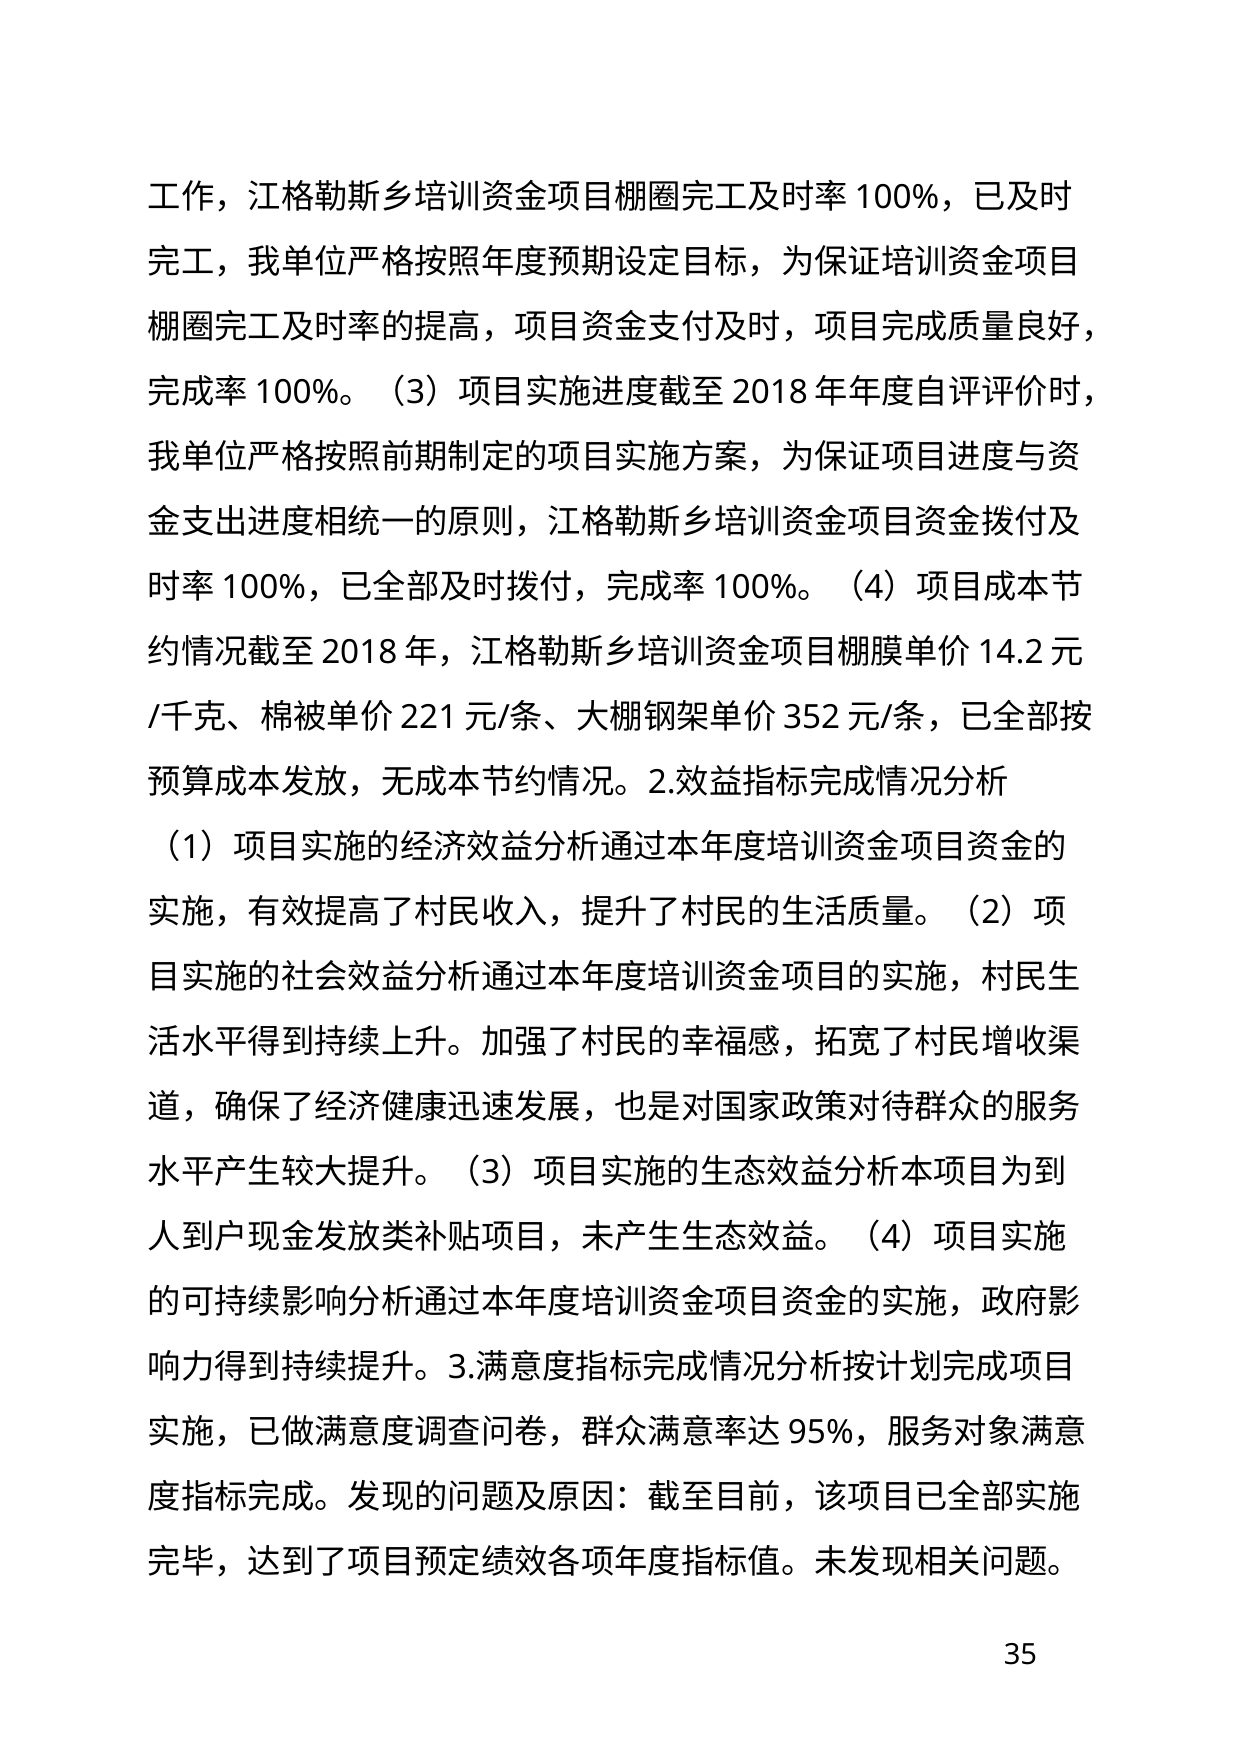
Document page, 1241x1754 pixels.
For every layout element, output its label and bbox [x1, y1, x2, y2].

text [148, 162, 1093, 1592]
